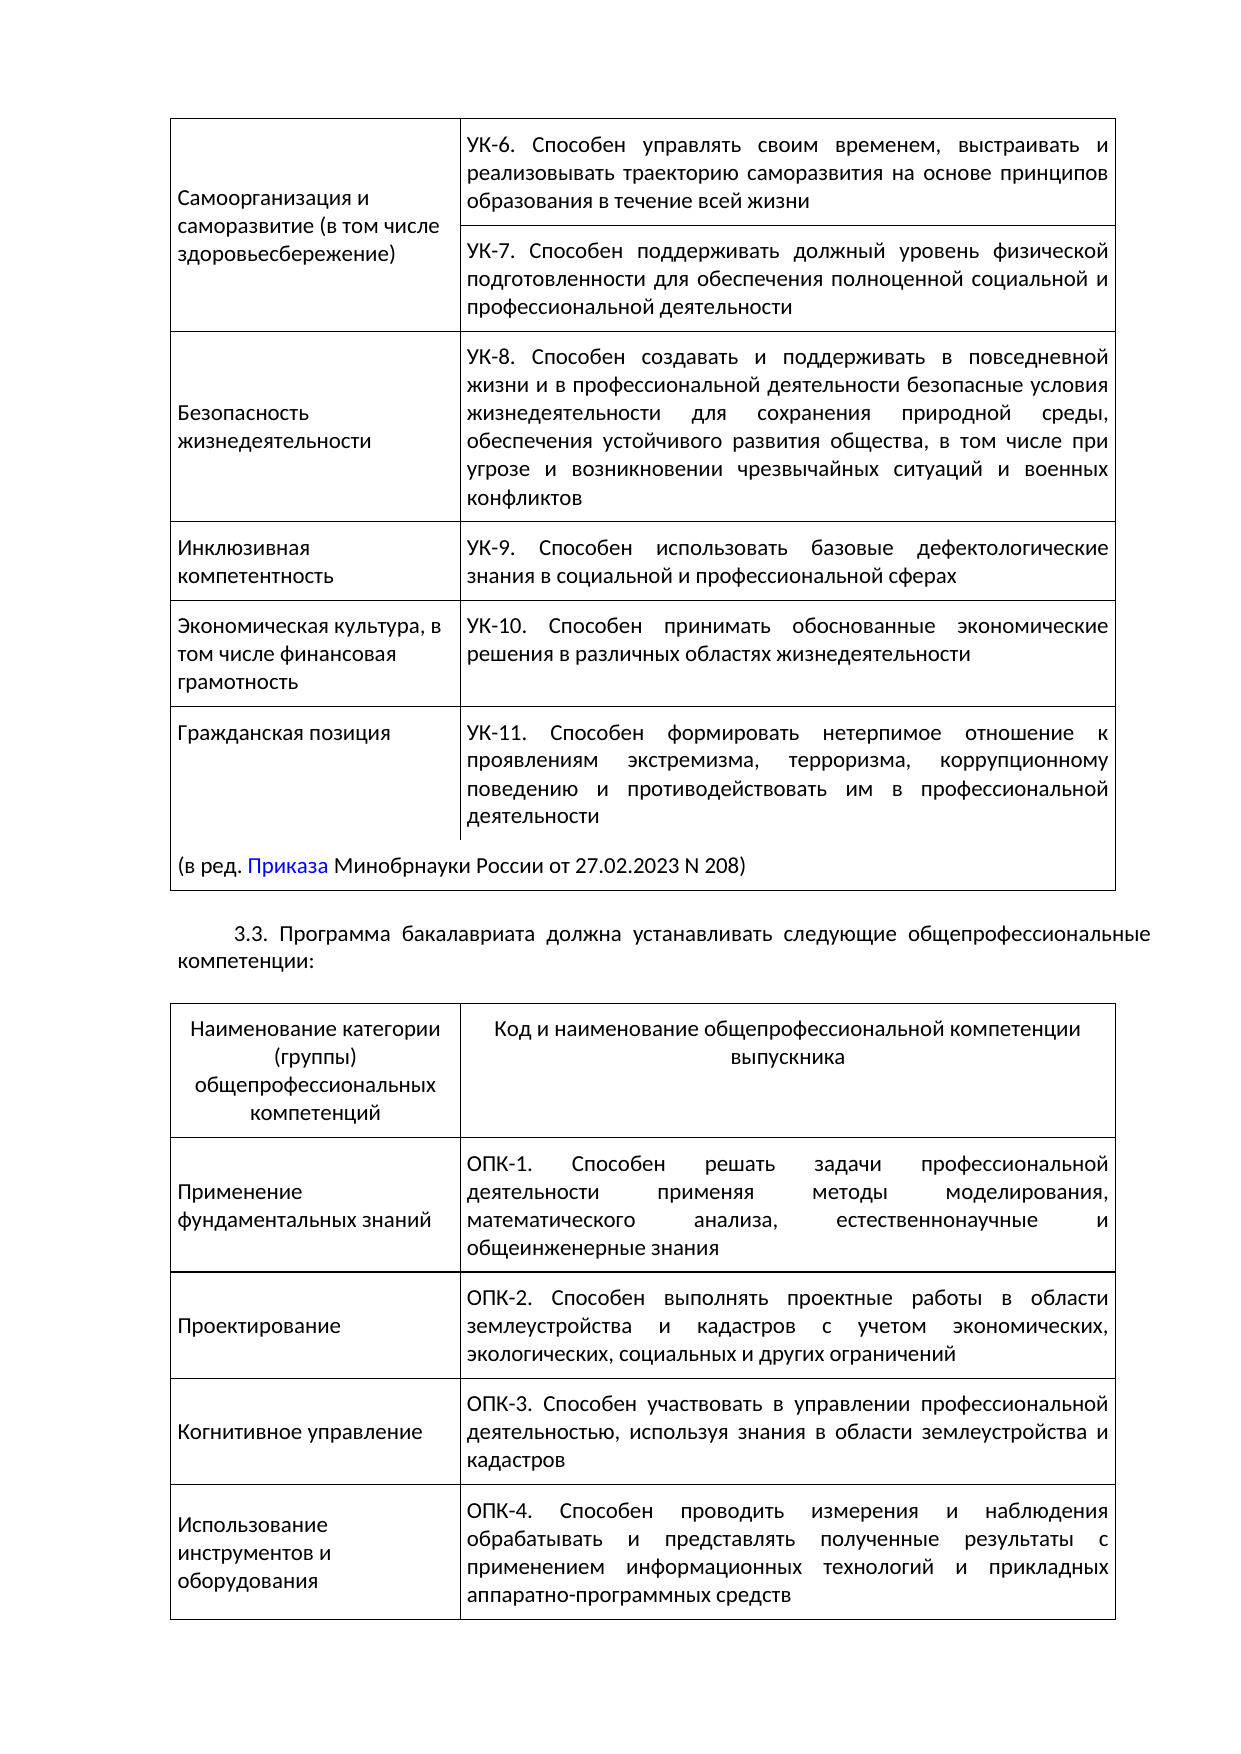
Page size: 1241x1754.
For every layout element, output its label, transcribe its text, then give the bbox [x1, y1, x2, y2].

table_cell ОПК-1. Способен решать задачи профессиональной деятельности применяя методы моделирования, математического анализа, естественнонаучные и общеинженерные знания [461, 1138, 1115, 1271]
table_cell УК-10. Способен принимать обоснованные экономические решения в различных областях жизнедеятельности [461, 601, 1115, 706]
table_cell УК-8. Способен создавать и поддерживать в повседневной жизни и в профессиональной деятельности безопасные условия жизнедеятельности для сохранения природной среды, обеспечения устойчивого развития общества, в том числе при угрозе и возникновении чрезвычайных ситуаций и военных конфликтов [461, 332, 1115, 521]
table_cell ОПК-2. Способен выполнять проектные работы в области землеустройства и кадастров с учетом экономических, экологических, социальных и других ограничений [461, 1273, 1115, 1378]
table_cell Применение фундаментальных знаний [171, 1138, 460, 1271]
table_cell ОПК-3. Способен участвовать в управлении профессиональной деятельностью, используя знания в области землеустройства и кадастров [461, 1379, 1115, 1484]
table_cell Проектирование [171, 1273, 460, 1378]
table_cell Инклюзивная компетентность [171, 522, 460, 599]
table_cell УК-11. Способен формировать нетерпимое отношение к проявлениям экстремизма, терроризма, коррупционному поведению и противодействовать им в профессиональной деятельности [461, 707, 1115, 840]
text 3.3. Программа бакалавриата должна устанавливать следующие общепрофессиональные компетенции: [177, 919, 1152, 975]
table_cell Использование инструментов и оборудования [171, 1485, 460, 1618]
table_cell УК-7. Способен поддерживать должный уровень физической подготовленности для обеспечения полноценной социальной и профессиональной деятельности [461, 226, 1115, 331]
table_cell Гражданская позиция [171, 707, 460, 840]
table_header Код и наименование общепрофессиональной компетенции выпускника [461, 1004, 1115, 1137]
table_cell УК-9. Способен использовать базовые дефектологические знания в социальной и профессиональной сферах [461, 522, 1115, 599]
table_cell (в ред. Приказа Минобрнауки России от 27.02.2023 N 208) [171, 840, 1115, 889]
table_cell Экономическая культура, в том числе финансовая грамотность [171, 601, 460, 706]
table_cell Самоорганизация и саморазвитие (в том числе здоровьесбережение) [171, 119, 460, 331]
table_header Наименование категории (группы) общепрофессиональных компетенций [171, 1004, 460, 1137]
table_cell УК-6. Способен управлять своим временем, выстраивать и реализовывать траекторию саморазвития на основе принципов образования в течение всей жизни [461, 119, 1115, 224]
table_cell ОПК-4. Способен проводить измерения и наблюдения обрабатывать и представлять полученные результаты с применением информационных технологий и прикладных аппаратно-программных средств [461, 1485, 1115, 1618]
table_cell Безопасность жизнедеятельности [171, 332, 460, 521]
table_cell Когнитивное управление [171, 1379, 460, 1484]
